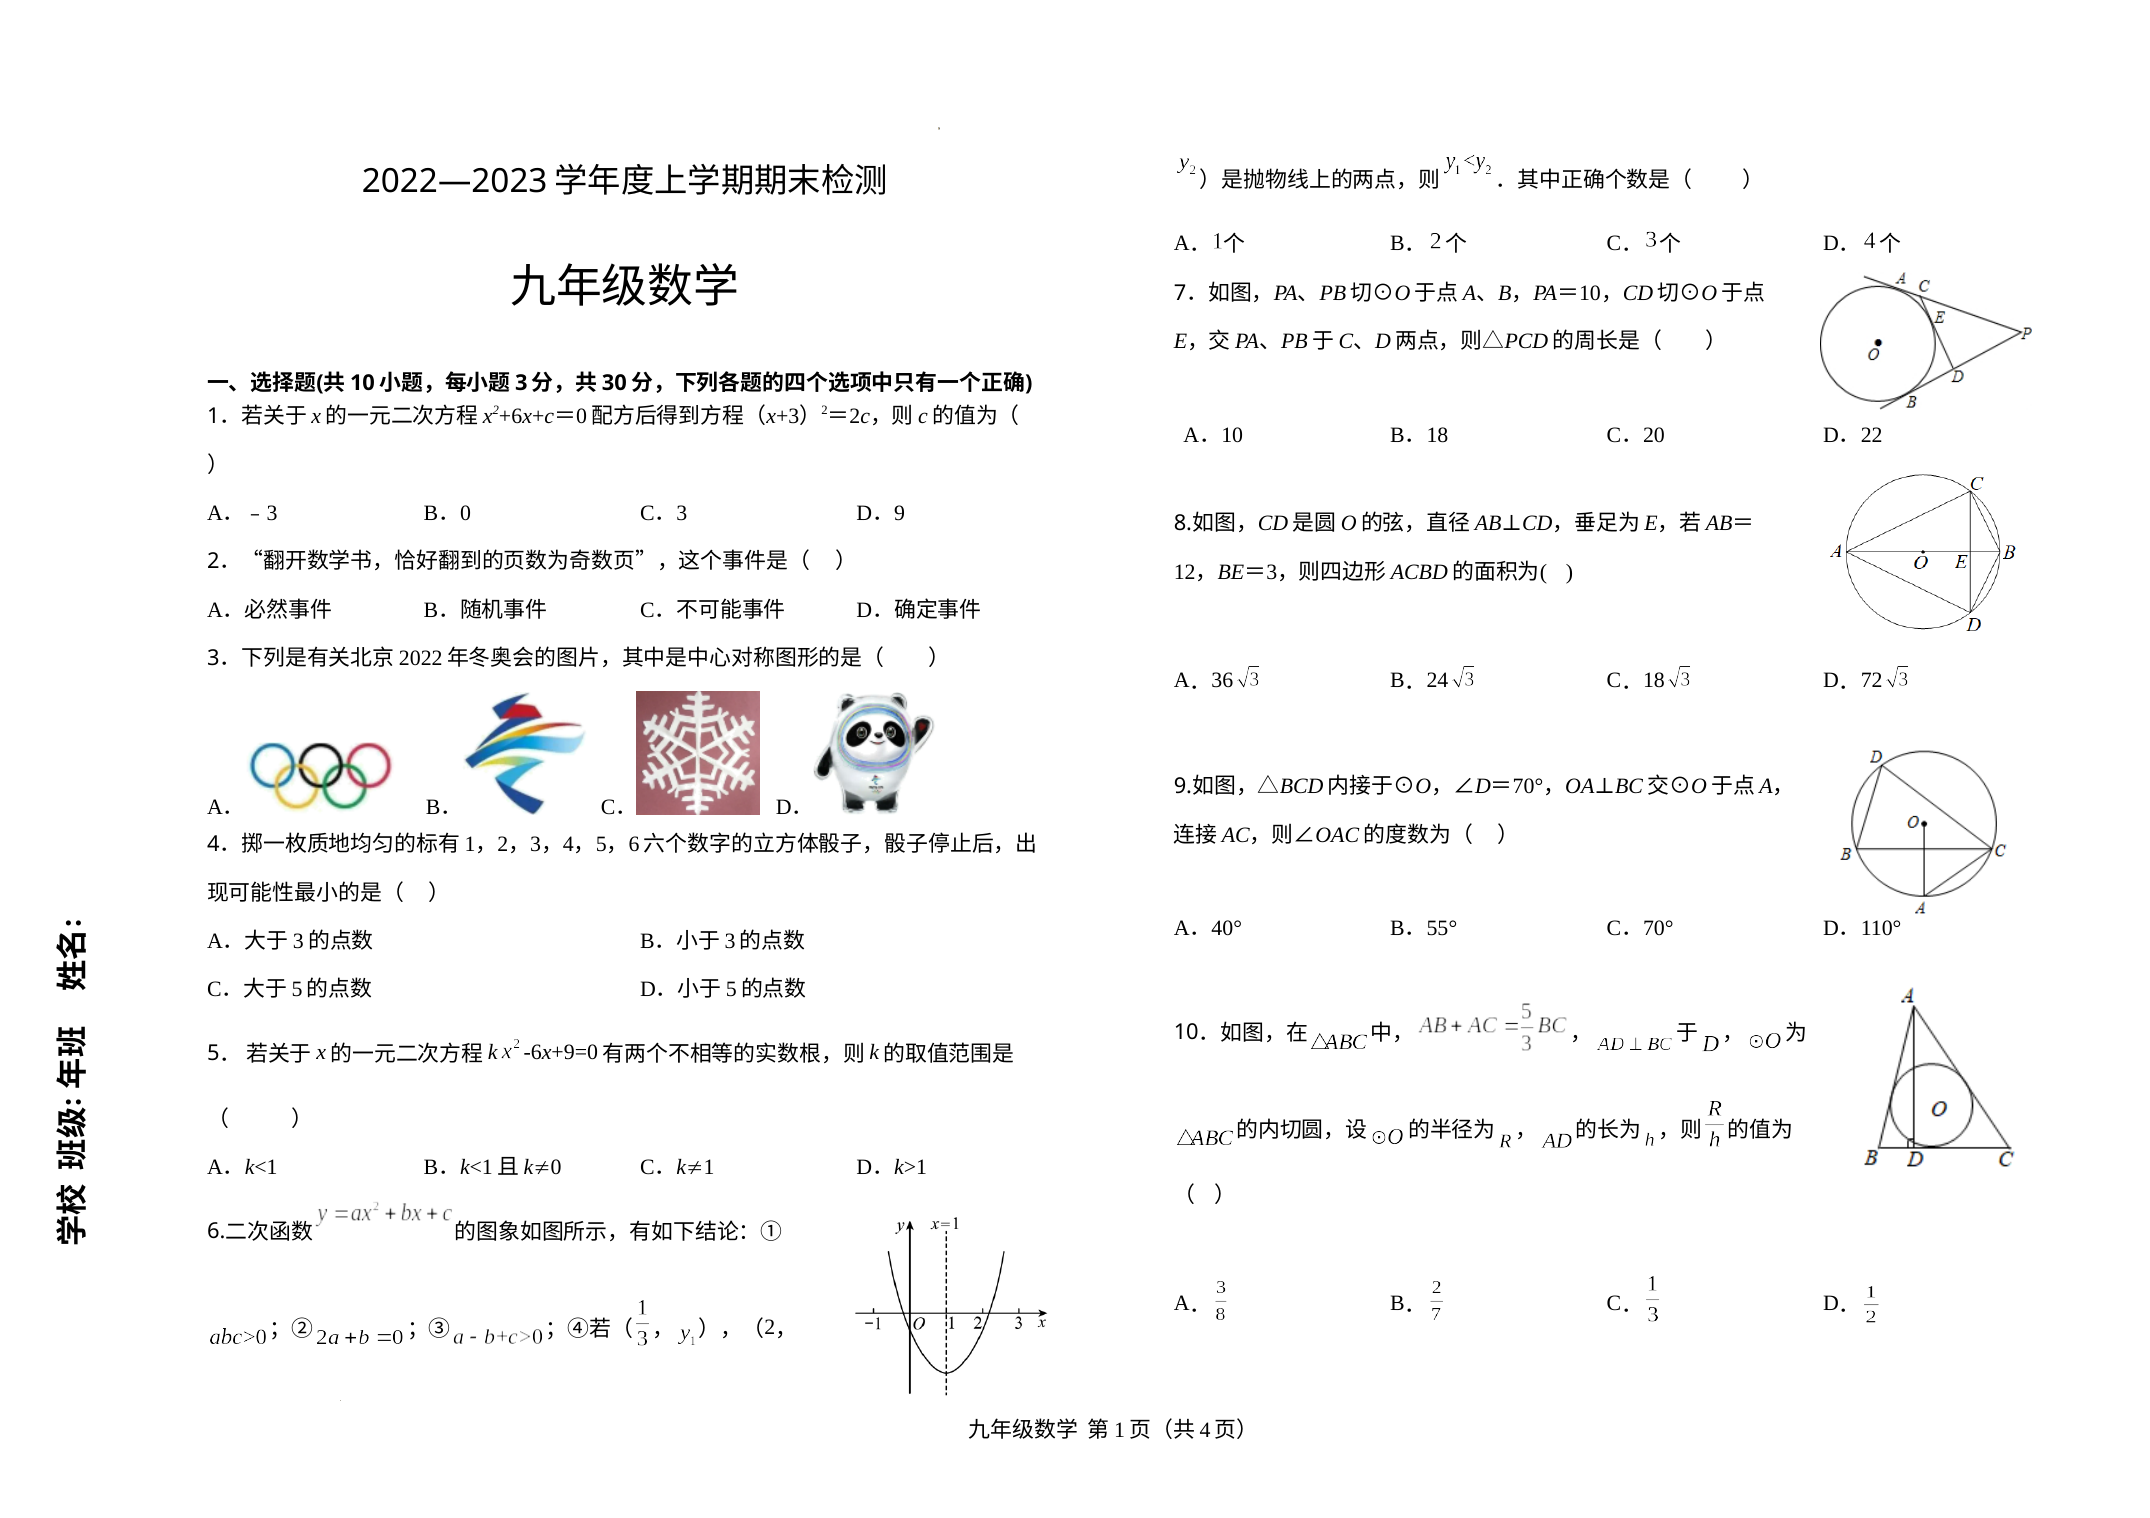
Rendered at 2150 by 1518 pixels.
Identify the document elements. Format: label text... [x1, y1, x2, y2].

text 4．掷一枚质地均匀的标有1，2，3，4，5，6六个数字的立方体骰子，骰子停止后，出现可能性最小的是（ ） [207, 825, 1042, 907]
text A．36 B．24 C．18 D．72 [1173, 647, 2009, 712]
text 5． 若关于x的一元二次方程k-6x+9=0有两个不相等的实数根，则k的取值范围是（ ） [207, 1019, 1042, 1133]
text A．k<1 B．k<1且k0 C．k1 D．k>1 [207, 1149, 1042, 1181]
text A．﹣3 B．0 C．3 D．9 [207, 494, 1042, 527]
text 九年级数学 [207, 234, 1042, 332]
text A．10 B．18 C．20 D．22 [1173, 416, 2009, 449]
text 10．如图，在中，，于，为的内切圆，设的半径为，的长为，则的值为（ ） [1173, 998, 2009, 1209]
text 2022—2023学年度上学期期末检测 [207, 145, 1042, 210]
text 2．“翻开数学书，恰好翻到的页数为奇数页”，这个事件是（ ） [207, 543, 1042, 575]
text A． B． C． D． [1173, 1271, 2009, 1336]
text 1．若关于x的一元二次方程x2+6x+c＝0配方后得到方程（x+3）2＝2c，则c的值为（ ） [207, 397, 1042, 479]
text 一、选择题(共10小题，每小题3分，共30分，下列各题的四个选项中只有一个正确) [207, 365, 1042, 397]
picture [853, 1215, 1049, 1397]
picture [1859, 982, 2019, 1171]
text A．大于3的点数 B．小于3的点数 [207, 922, 1042, 955]
picture [1820, 272, 2032, 410]
text A．个 B．个 C．个 D．个 [1173, 226, 2009, 258]
text 9.如图，△BCD内接于⊙O，∠D＝70°，OA⊥BC交⊙O于点A，连接AC，则∠OAC的度数为（ ） [1173, 768, 2009, 849]
picture [244, 742, 403, 815]
picture [813, 692, 936, 815]
text 3．下列是有关北京2022年冬奥会的图片，其中是中心对称图形的是（ ） [207, 639, 1042, 672]
picture [461, 692, 587, 815]
picture [1827, 469, 2019, 636]
text 7．如图，PA、PB切⊙O于点A、B，PA＝10，CD切⊙O于点E，交PA、PB于C、D两点，则△PCD的周长是（ ） [1173, 274, 2009, 356]
picture [636, 691, 760, 815]
text A．40° B．55° C．70° D．110° [1173, 910, 2009, 942]
text A．必然事件 B．随机事件 C．不可能事件 D．确定事件 [207, 591, 1042, 624]
picture [1836, 746, 2010, 917]
text 8.如图，CD是圆O的弦，直径AB⊥CD，垂足为E，若AB＝12，BE＝3，则四边形ACBD的面积为( ) [1173, 505, 2009, 586]
text 6.二次函数的图象如图所示，有如下结论：①；②；③；④若（，），（2，）是抛物线上的两点，则．其中正确个数是（ ） [207, 1197, 1042, 1359]
text C．大于5的点数 D．小于5的点数 [207, 971, 1042, 1003]
text 6.二次函数的图象如图所示，有如下结论：①；②；③；④若（，），（2，）是抛物线上的两点，则．其中正确个数是（ ） [1173, 145, 2009, 210]
